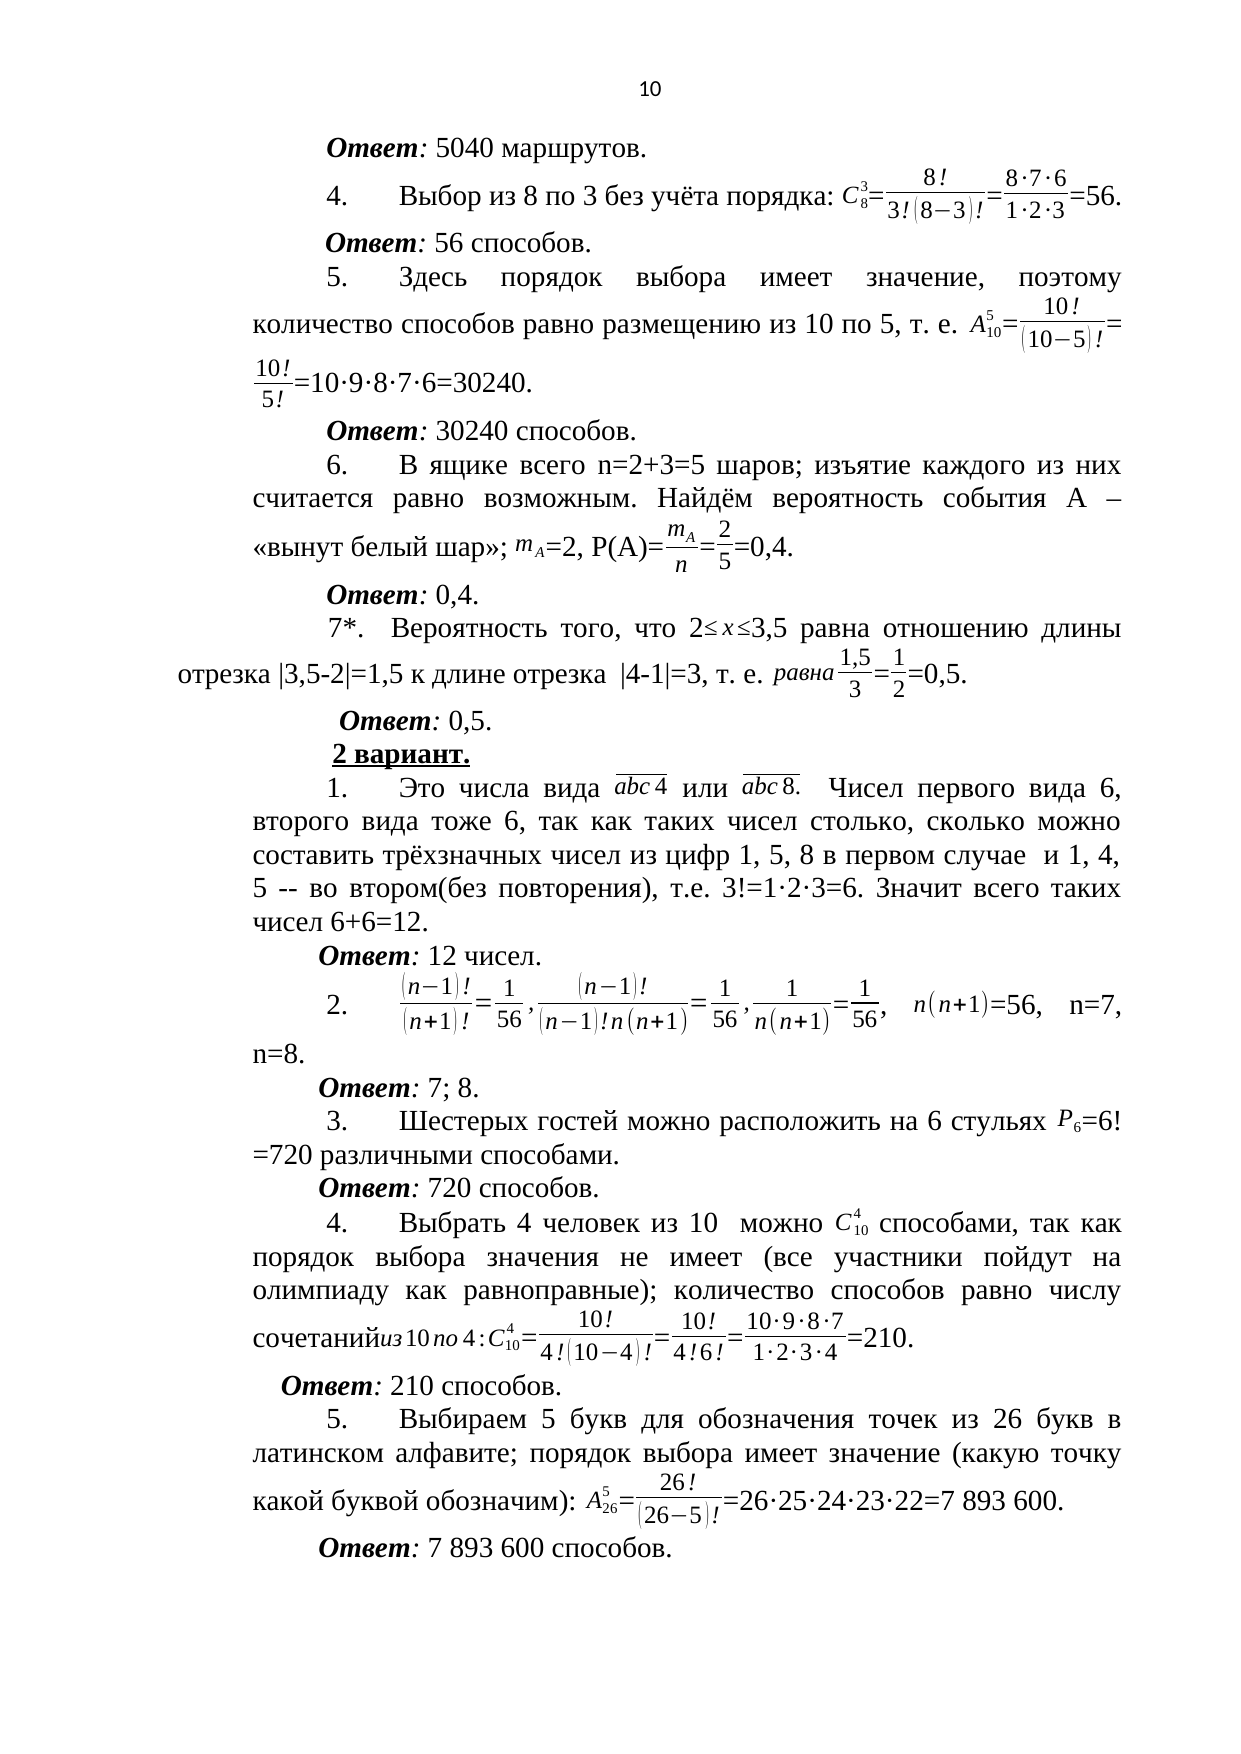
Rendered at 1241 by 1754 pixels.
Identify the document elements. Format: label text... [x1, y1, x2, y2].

list Ответ: 7; 8. [244, 1070, 1122, 1103]
list Ответ: 30240 способов. [252, 413, 1122, 447]
list Шестерых гостей можно расположить на 6 стульях =6!=720 различными способами. [252, 1103, 1122, 1171]
list В ящике всего n=2+3=5 шаров; изъятие каждого из них считается равно возможным. Найдём вероятность события А – «вынут белый шар»; =2, P(A)===0,4. [252, 447, 1122, 577]
list Ответ: 210 способов. [207, 1368, 1122, 1402]
list 2 вариант. [207, 736, 1122, 770]
list Выбрать 4 человек из 10 можно способами, так как порядок выбора значения не имеет (все участники пойдут на олимпиаду как равноправные); количество способов равно числу сочетаний====210. [252, 1204, 1122, 1368]
list Ответ: 0,5. [207, 703, 1122, 736]
list Ответ: 56 способов. [222, 225, 1122, 259]
list Ответ: 0,4. [252, 577, 1122, 610]
list Ответ: 12 чисел. [244, 938, 1122, 971]
list Выбор из 8 по 3 без учёта порядка: ===56. [252, 163, 1122, 225]
list Ответ: 5040 маршрутов. [252, 130, 1122, 163]
list Ответ: 7 893 600 способов. [244, 1531, 1122, 1564]
list Ответ: 720 способов. [244, 1171, 1122, 1204]
list 7*. Вероятность того, что 23,5 равна отношению длины отрезка |3,5-2|=1,5 к длине отрезка |4-1|=3, т. е. ==0,5. [177, 610, 1122, 703]
list Это числа вида или Чисел первого вида 6, второго вида тоже 6, так как таких чисел столько, сколько можно составить трёхзначных чисел из цифр 1, 5, 8 в первом случае и 1, 4, 5 -- во втором(без повторения), т.е. 3!=1·2·3=6. Значит всего таких чисел 6+6=12. [252, 770, 1122, 938]
list Здесь порядок выбора имеет значение, поэтому количество способов равно размещению из 10 по 5, т. е. ===10·9·8·7·6=30240. [252, 259, 1122, 413]
list =, =56, n=7, n=8. [252, 971, 1122, 1070]
list Выбираем 5 букв для обозначения точек из 26 букв в латинском алфавите; порядок выбора имеет значение (какую точку какой буквой обозначим): ==26·25·24·23·22=7 893 600. [252, 1402, 1122, 1531]
